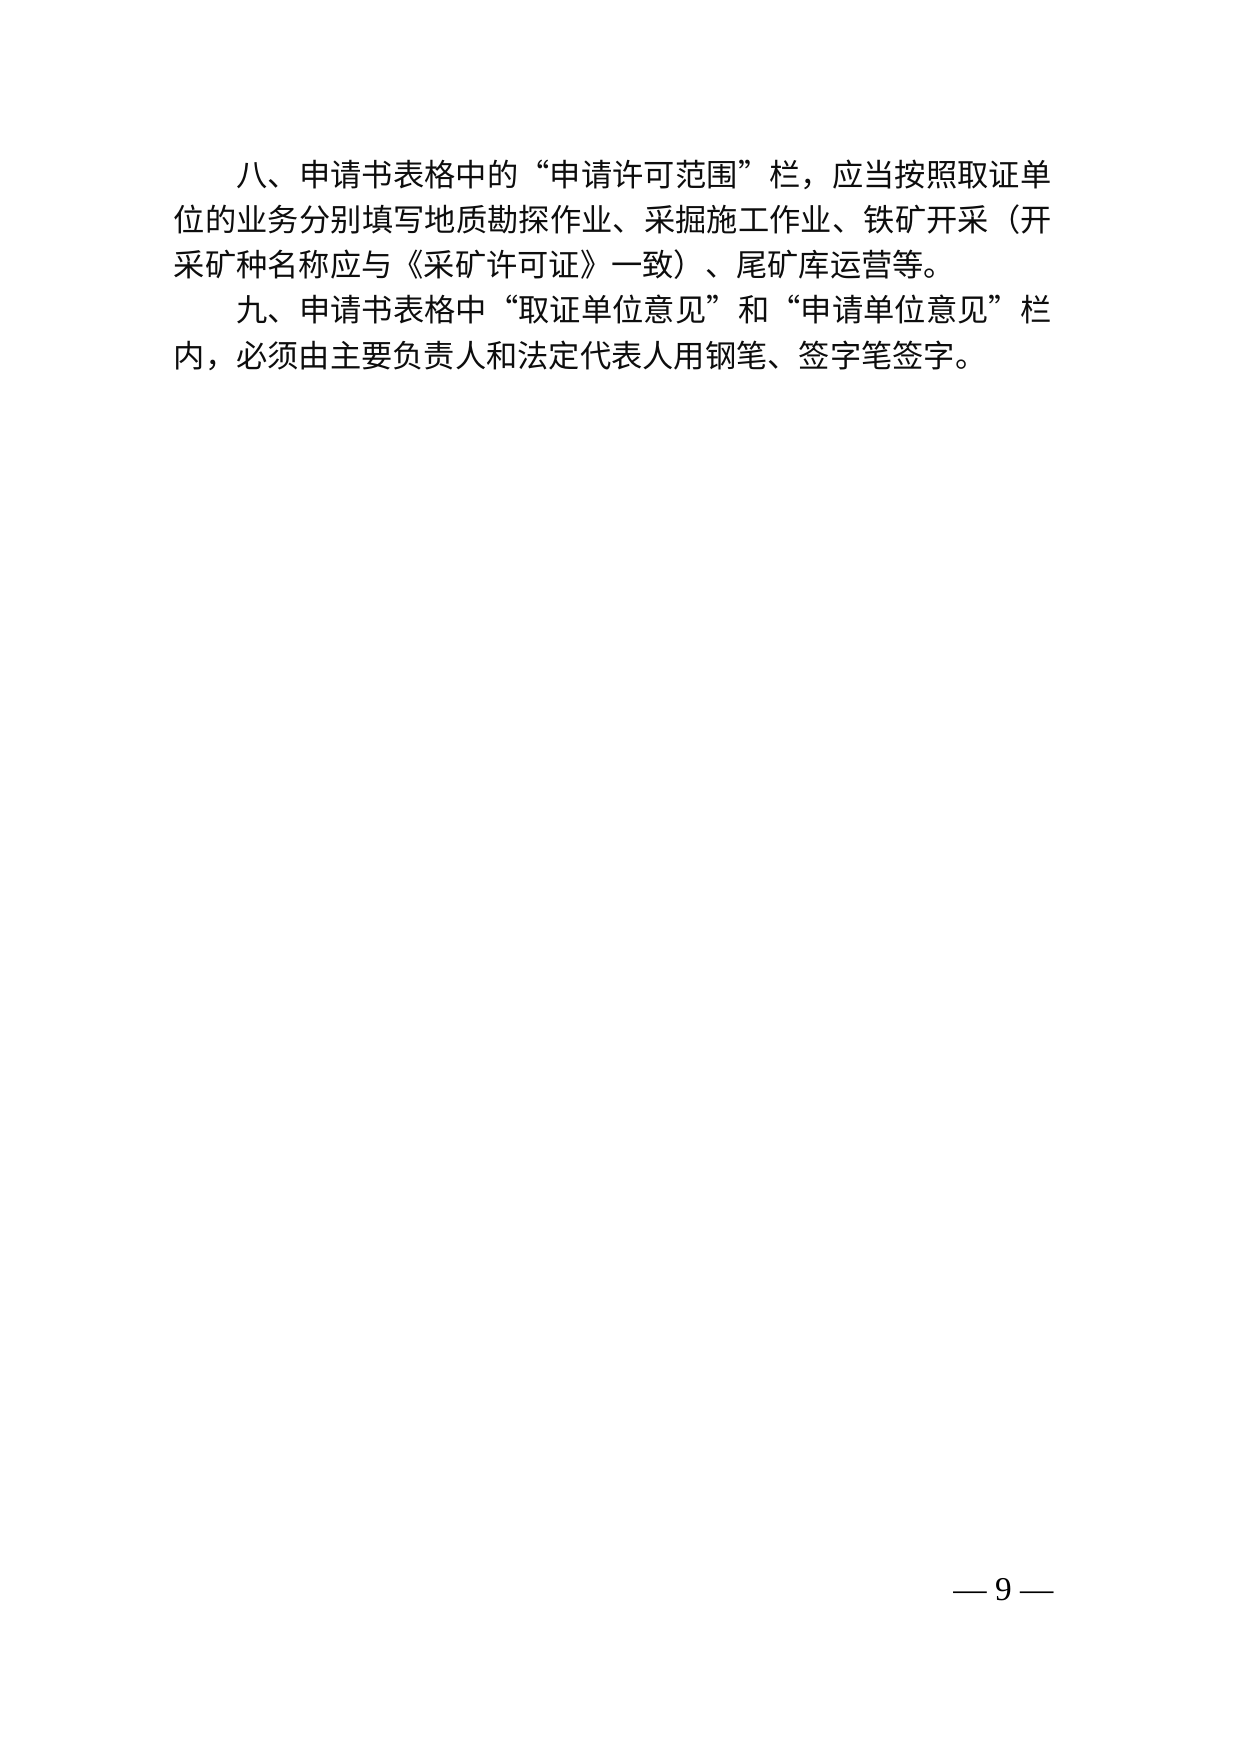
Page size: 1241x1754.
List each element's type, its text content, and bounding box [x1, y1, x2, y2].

text 九、申请书表格中“取证单位意见”和“申请单位意见”栏内，必须由主要负责人和法定代表人用钢笔、签字笔签字。 [174, 286, 1053, 376]
text 八、申请书表格中的“申请许可范围”栏，应当按照取证单位的业务分别填写地质勘探作业、采掘施工作业、铁矿开采（开采矿种名称应与《采矿许可证》一致）、尾矿库运营等。 [174, 150, 1053, 286]
